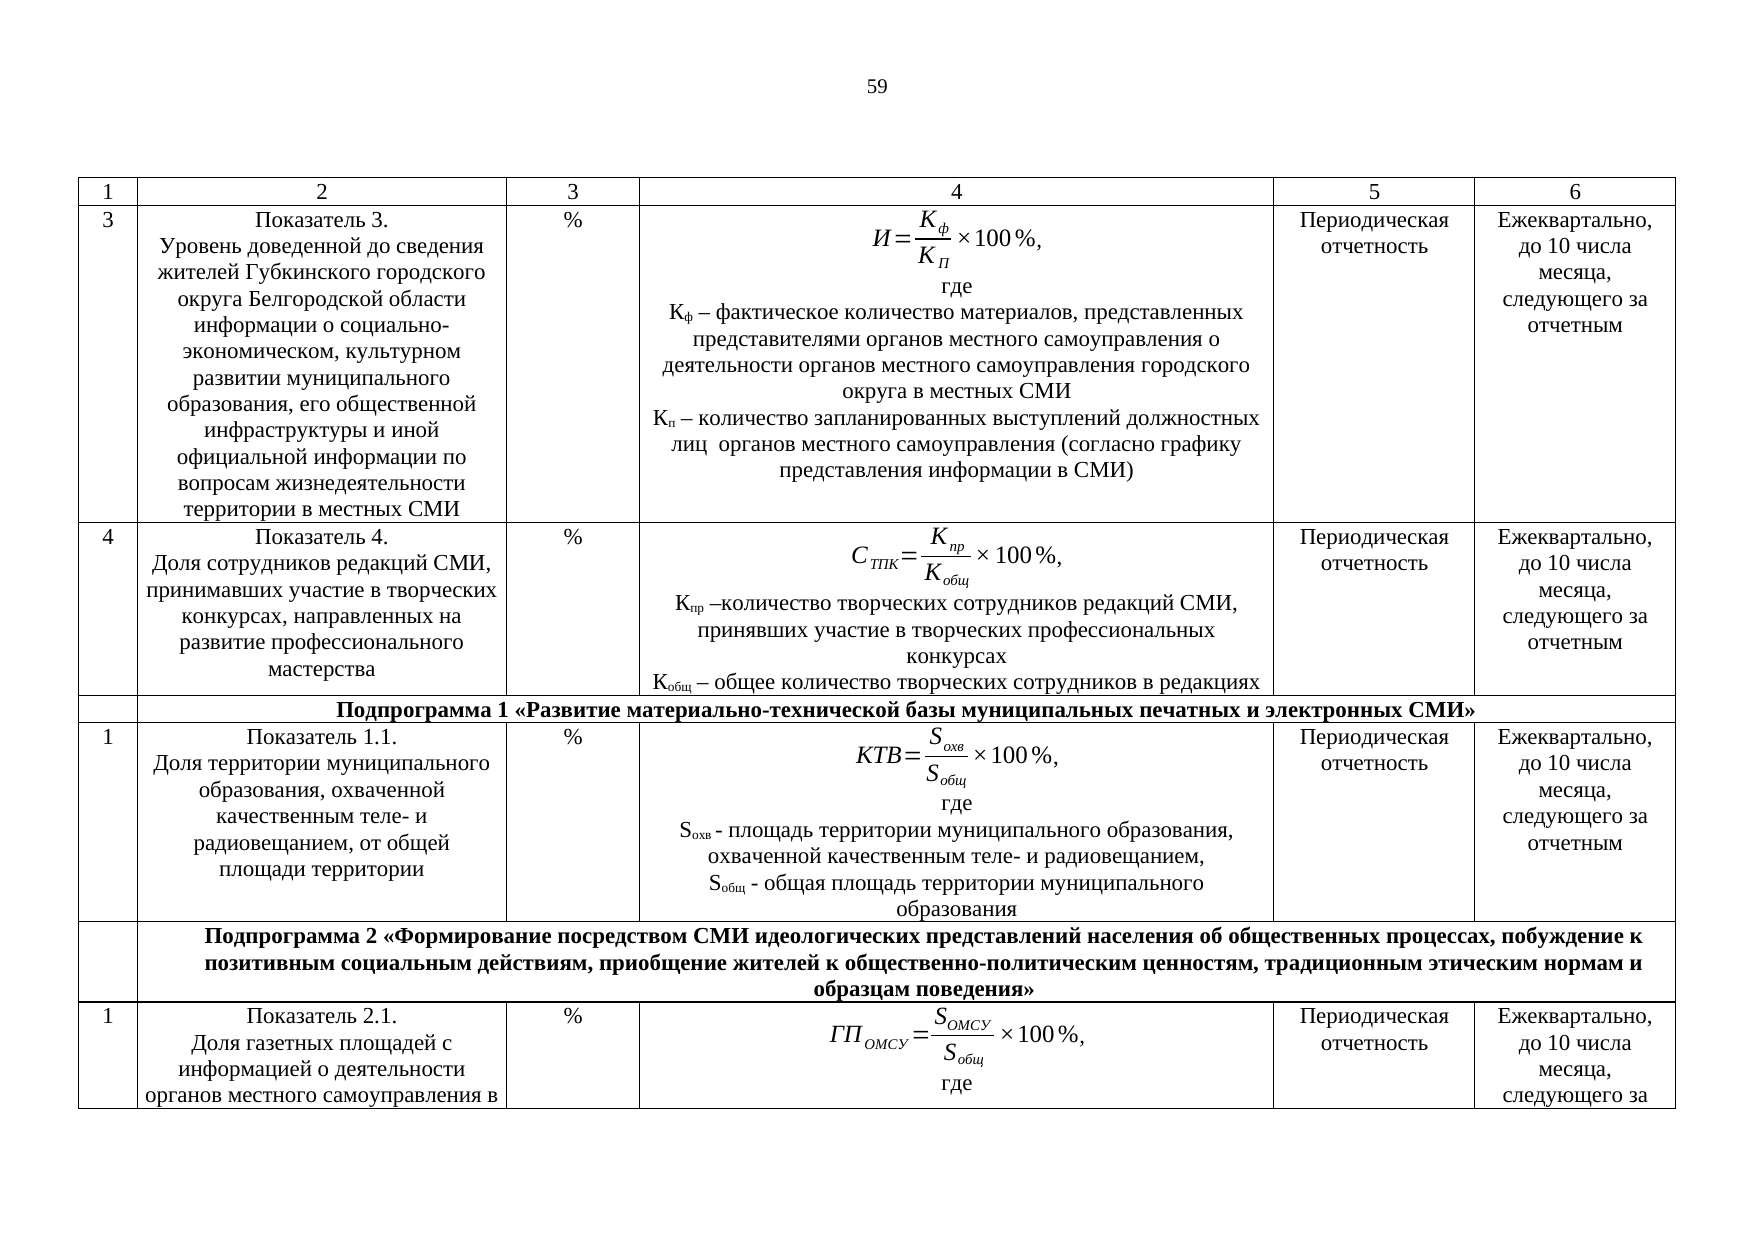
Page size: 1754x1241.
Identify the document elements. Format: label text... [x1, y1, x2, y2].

table_cell 4 [79, 523, 137, 695]
table_header 5 [1274, 178, 1474, 204]
table_cell Показатель 1.1. Доля территории муниципального образования, охваченной качественным теле- и радиовещанием, от общей площади территории [138, 723, 506, 921]
table_header 6 [1475, 178, 1675, 204]
table_header 3 [507, 178, 639, 204]
table_cell Периодическая отчетность [1274, 206, 1474, 522]
table_cell 3 [79, 206, 137, 522]
table_cell , где Кф – фактическое количество материалов, представленных представителями органов местного самоуправления о деятельности органов местного самоуправления городского округа в местных СМИ Кп – количество запланированных выступлений должностных лиц органов местного самоуправления (согласно графику представления информации в СМИ) [640, 206, 1273, 522]
table_header 1 [79, 178, 137, 204]
table_header 2 [138, 178, 506, 204]
table_cell Подпрограмма 1 «Развитие материально-технической базы муниципальных печатных и электронных СМИ» [138, 696, 1675, 722]
table_header 4 [640, 178, 1273, 204]
table_cell [79, 696, 137, 722]
table_cell Ежеквартально, до 10 числа месяца, следующего за отчетным [1475, 723, 1675, 921]
table_cell [79, 922, 137, 1001]
table_cell 1 [79, 1003, 137, 1108]
table_cell % [507, 723, 639, 921]
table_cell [640, 1003, 1273, 1108]
table_cell % [507, 1003, 639, 1108]
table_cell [1475, 206, 1675, 522]
table_cell 1 [79, 723, 137, 921]
table_cell Показатель 4. Доля сотрудников редакций СМИ, принимавших участие в творческих конкурсах, направленных на развитие профессионального мастерства [138, 523, 506, 695]
table_cell Периодическая отчетность [1274, 723, 1474, 921]
table_cell Периодическая отчетность [1274, 523, 1474, 695]
table_cell , Кпр –количество творческих сотрудников редакций СМИ, принявших участие в творческих профессиональных конкурсах Кобщ – общее количество творческих сотрудников в редакциях [640, 523, 1273, 695]
table_cell % [507, 206, 639, 522]
table_cell , где Sохв - площадь территории муниципального образования, охваченной качественным теле- и радиовещанием, Sобщ - общая площадь территории муниципального образования [640, 723, 1273, 921]
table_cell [1475, 1003, 1675, 1108]
table_cell Показатель 3. Уровень доведенной до сведения жителей Губкинского городского округа Белгородской области информации о социально-экономическом, культурном развитии муниципального образования, его общественной инфраструктуры и иной официальной информации по вопросам жизнедеятельности территории в местных СМИ [138, 206, 506, 522]
table_cell Ежеквартально, до 10 числа месяца, следующего за отчетным [1475, 523, 1675, 695]
table_cell % [507, 523, 639, 695]
table_cell Подпрограмма 2 «Формирование посредством СМИ идеологических представлений населения об общественных процессах, побуждение к позитивным социальным действиям, приобщение жителей к общественно-политическим ценностям, традиционным этическим нормам и образцам поведения» [138, 922, 1675, 1001]
table_cell Периодическая отчетность [1274, 1003, 1474, 1108]
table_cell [138, 1003, 506, 1108]
